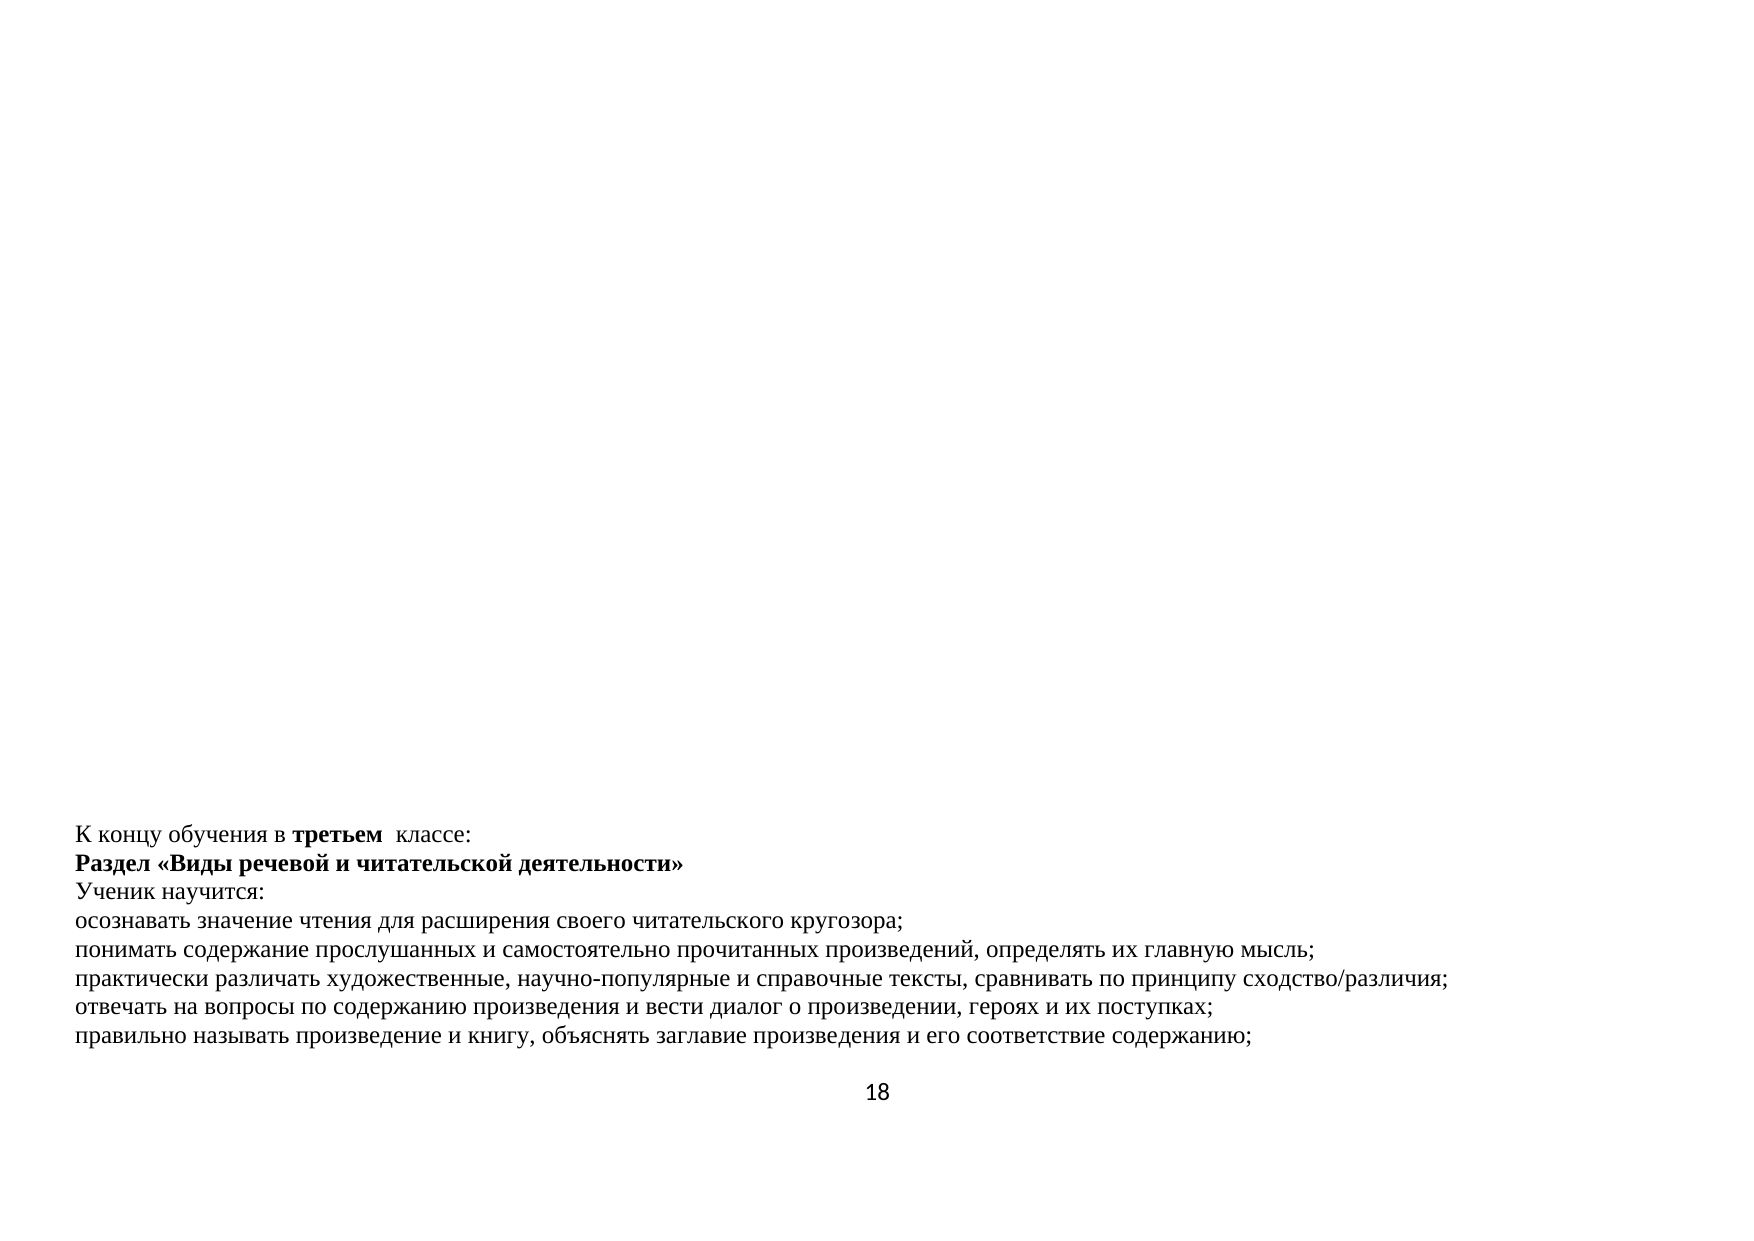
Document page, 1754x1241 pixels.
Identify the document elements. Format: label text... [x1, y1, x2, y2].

text правильно называть произведение и книгу, объяснять заглавие произведения и его соответствие содержанию; [75, 1020, 1679, 1049]
text Раздел «Виды речевой и читательской деятельности» [75, 848, 1679, 876]
text отвечать на вопросы по содержанию произведения и вести диалог о произведении, героях и их поступках; [75, 991, 1679, 1020]
text Ученик научится: [75, 876, 1679, 905]
text понимать содержание прослушанных и самостоятельно прочитанных произведений, определять их главную мысль; [75, 934, 1679, 963]
text практически различать художественные, научно-популярные и справочные тексты, сравнивать по принципу сходство/различия; [75, 963, 1679, 991]
text осознавать значение чтения для расширения своего читательского кругозора; [75, 905, 1679, 934]
text К концу обучения в третьем классе: [75, 819, 1679, 848]
